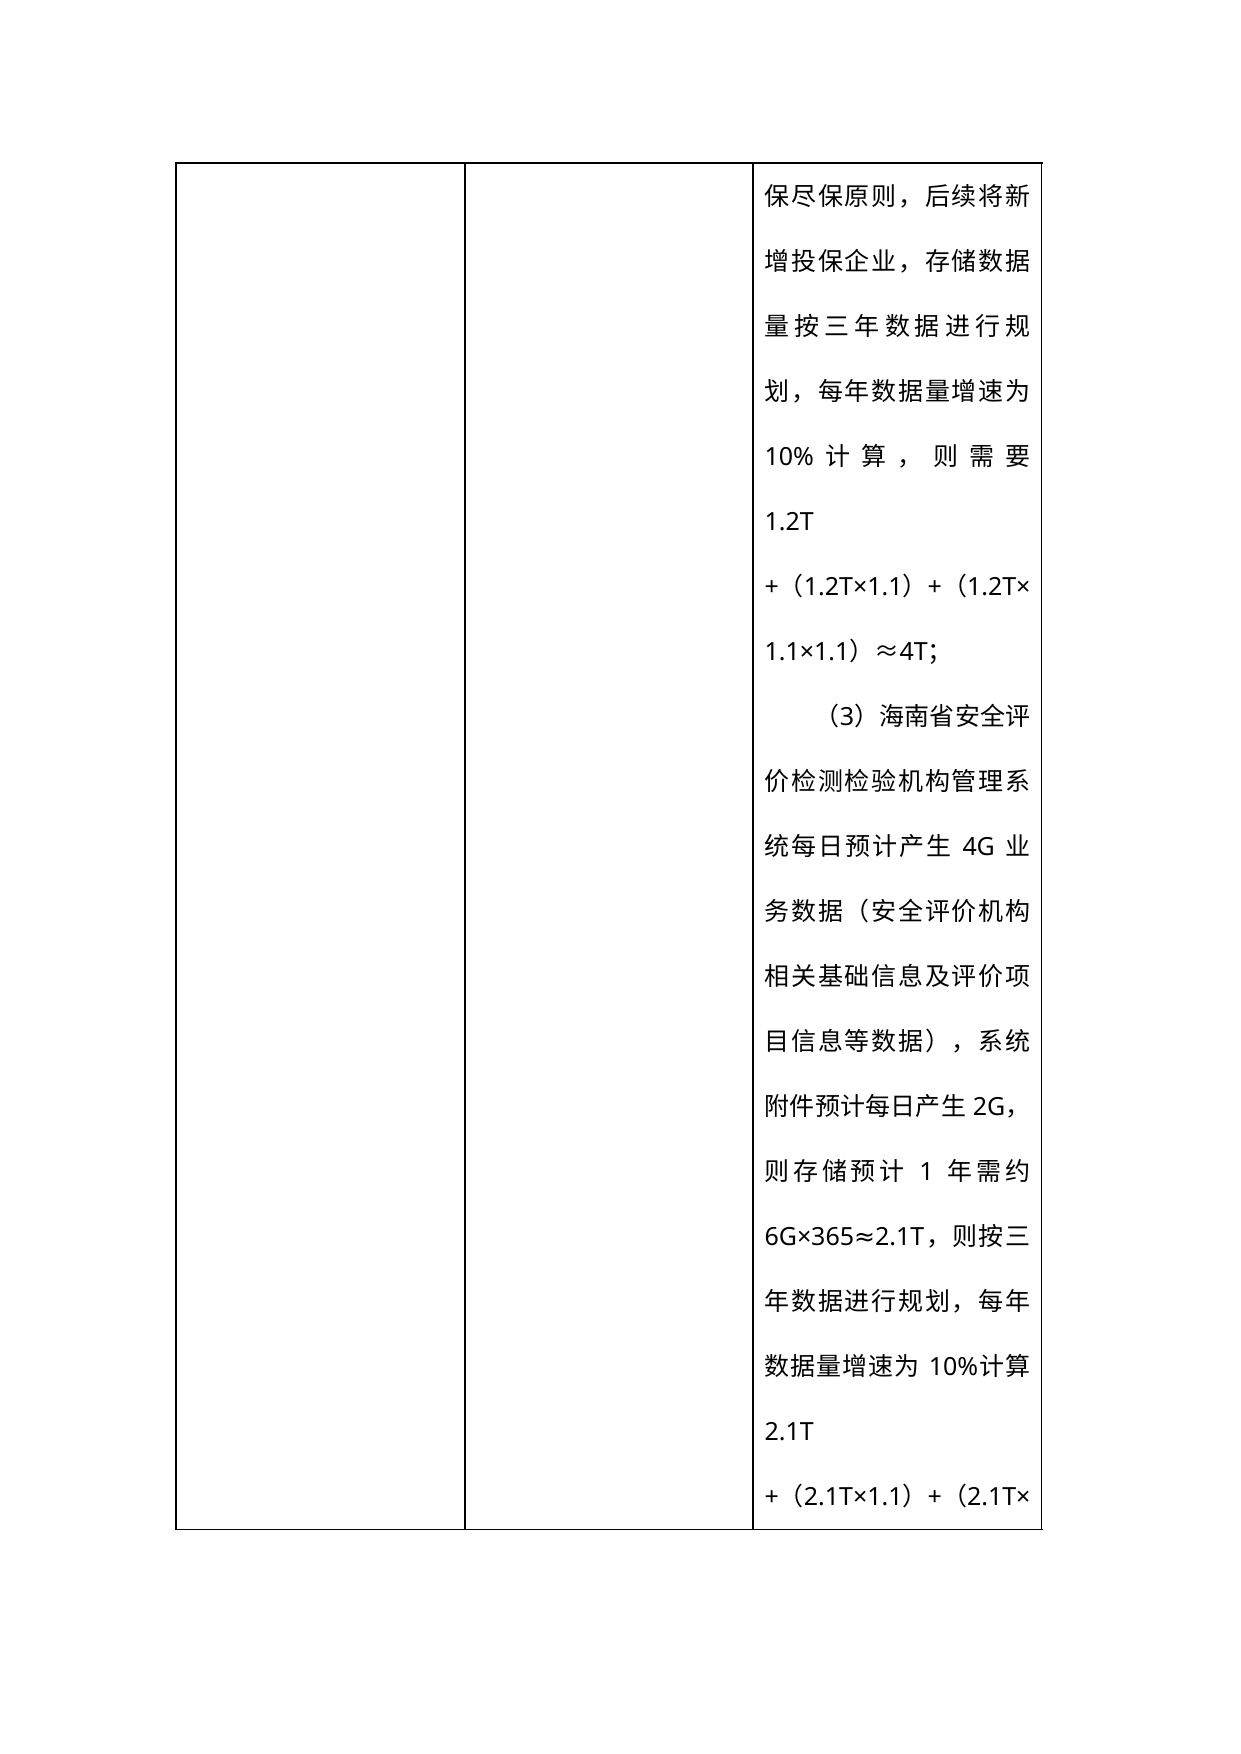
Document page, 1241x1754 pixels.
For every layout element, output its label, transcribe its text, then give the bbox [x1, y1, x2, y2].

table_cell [754, 164, 1041, 1528]
table_cell 1 [177, 164, 464, 1528]
table_cell [466, 164, 752, 1528]
